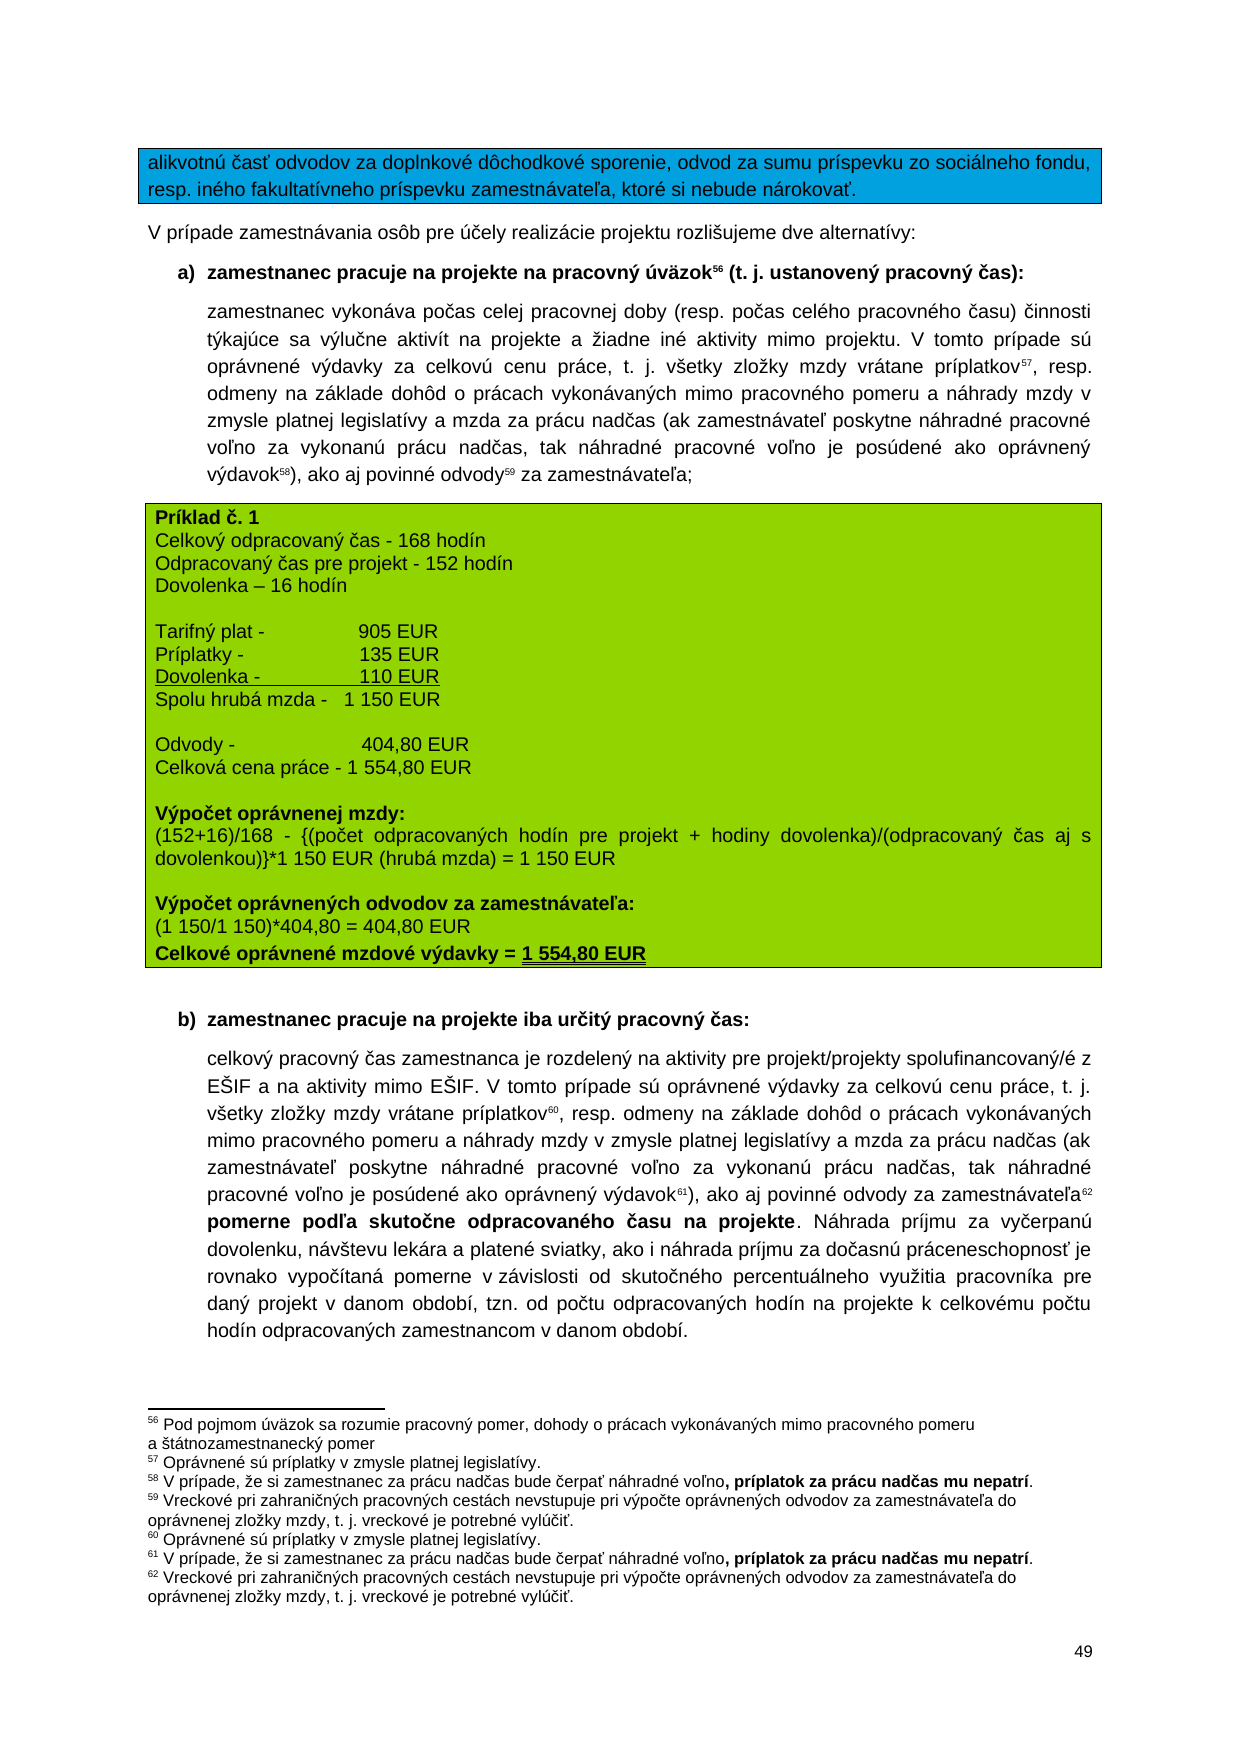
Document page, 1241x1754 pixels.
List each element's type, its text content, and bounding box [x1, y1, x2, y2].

list (1 150/1 150)*404,80 = 404,80 EUR [146, 912, 1101, 938]
list Celková cena práce - 1 554,80 EUR [146, 753, 1101, 776]
list Spolu hrubá mzda - 1 150 EUR [146, 685, 1101, 707]
list Príklad č. 1 [146, 504, 1101, 526]
list Celkový odpracovaný čas - 168 hodín [146, 526, 1101, 548]
list Príplatky - 135 EUR [146, 639, 1101, 662]
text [139, 149, 1101, 203]
list zamestnanec pracuje na projekte iba určitý pracovný čas: [177, 1008, 1092, 1030]
list Celkové oprávnené mzdové výdavky = 1 554,80 EUR [146, 939, 1101, 967]
list zamestnanec vykonáva počas celej pracovnej doby (resp. počas celého pracovného času) činnosti týkajúce sa výlučne aktivít na projekte a žiadne iné aktivity mimo projektu. V tomto prípade sú oprávnené výdavky za celkovú cenu práce, t. j. všetky zložky mzdy vrátane príplatkov, resp. odmeny na základe dohôd o prácach vykonávaných mimo pracovného pomeru a náhrady mzdy v zmysle platnej legislatívy a mzda za prácu nadčas (ak zamestnávateľ poskytne náhradné pracovné voľno za vykonanú prácu nadčas, tak náhradné pracovné voľno je posúdené ako oprávnený výdavok), ako aj povinné odvody za zamestnávateľa; [207, 300, 1092, 486]
list Výpočet oprávnenej mzdy: [146, 798, 1101, 821]
list celkový pracovný čas zamestnanca je rozdelený na aktivity pre projekt/projekty spolufinancovaný/é z EŠIF a na aktivity mimo EŠIF. V tomto prípade sú oprávnené výdavky za celkovú cenu práce, t. j. všetky zložky mzdy vrátane príplatkov, resp. odmeny na základe dohôd o prácach vykonávaných mimo pracovného pomeru a náhrady mzdy v zmysle platnej legislatívy a mzda za prácu nadčas (ak zamestnávateľ poskytne náhradné pracovné voľno za vykonanú prácu nadčas, tak náhradné pracovné voľno je posúdené ako oprávnený výdavok), ako aj povinné odvody za zamestnávateľa pomerne podľa skutočne odpracovaného času na projekte. Náhrada príjmu za vyčerpanú dovolenku, návštevu lekára a platené sviatky, ako i náhrada príjmu za dočasnú práceneschopnosť je rovnako vypočítaná pomerne v závislosti od skutočného percentuálneho využitia pracovníka pre daný projekt v danom období, tzn. od počtu odpracovaných hodín na projekte k celkovému počtu hodín odpracovaných zamestnancom v danom období. [207, 1047, 1092, 1342]
list zamestnanec pracuje na projekte na pracovný úväzok (t. j. ustanovený pracovný čas): [177, 261, 1092, 283]
list Výpočet oprávnených odvodov za zamestnávateľa: [146, 889, 1101, 912]
list Tarifný plat - 905 EUR [146, 617, 1101, 639]
text V prípade zamestnávania osôb pre účely realizácie projektu rozlišujeme dve alternatívy: [148, 221, 1092, 243]
list Dovolenka - 110 EUR [146, 662, 1101, 685]
list (152+16)/168 - {(počet odpracovaných hodín pre projekt + hodiny dovolenka)/(odpracovaný čas aj s dovolenkou)}*1 150 EUR (hrubá mzda) = 1 150 EUR [146, 821, 1101, 866]
list Dovolenka – 16 hodín [146, 571, 1101, 594]
list Odvody - 404,80 EUR [146, 730, 1101, 753]
list Odpracovaný čas pre projekt - 152 hodín [146, 548, 1101, 571]
